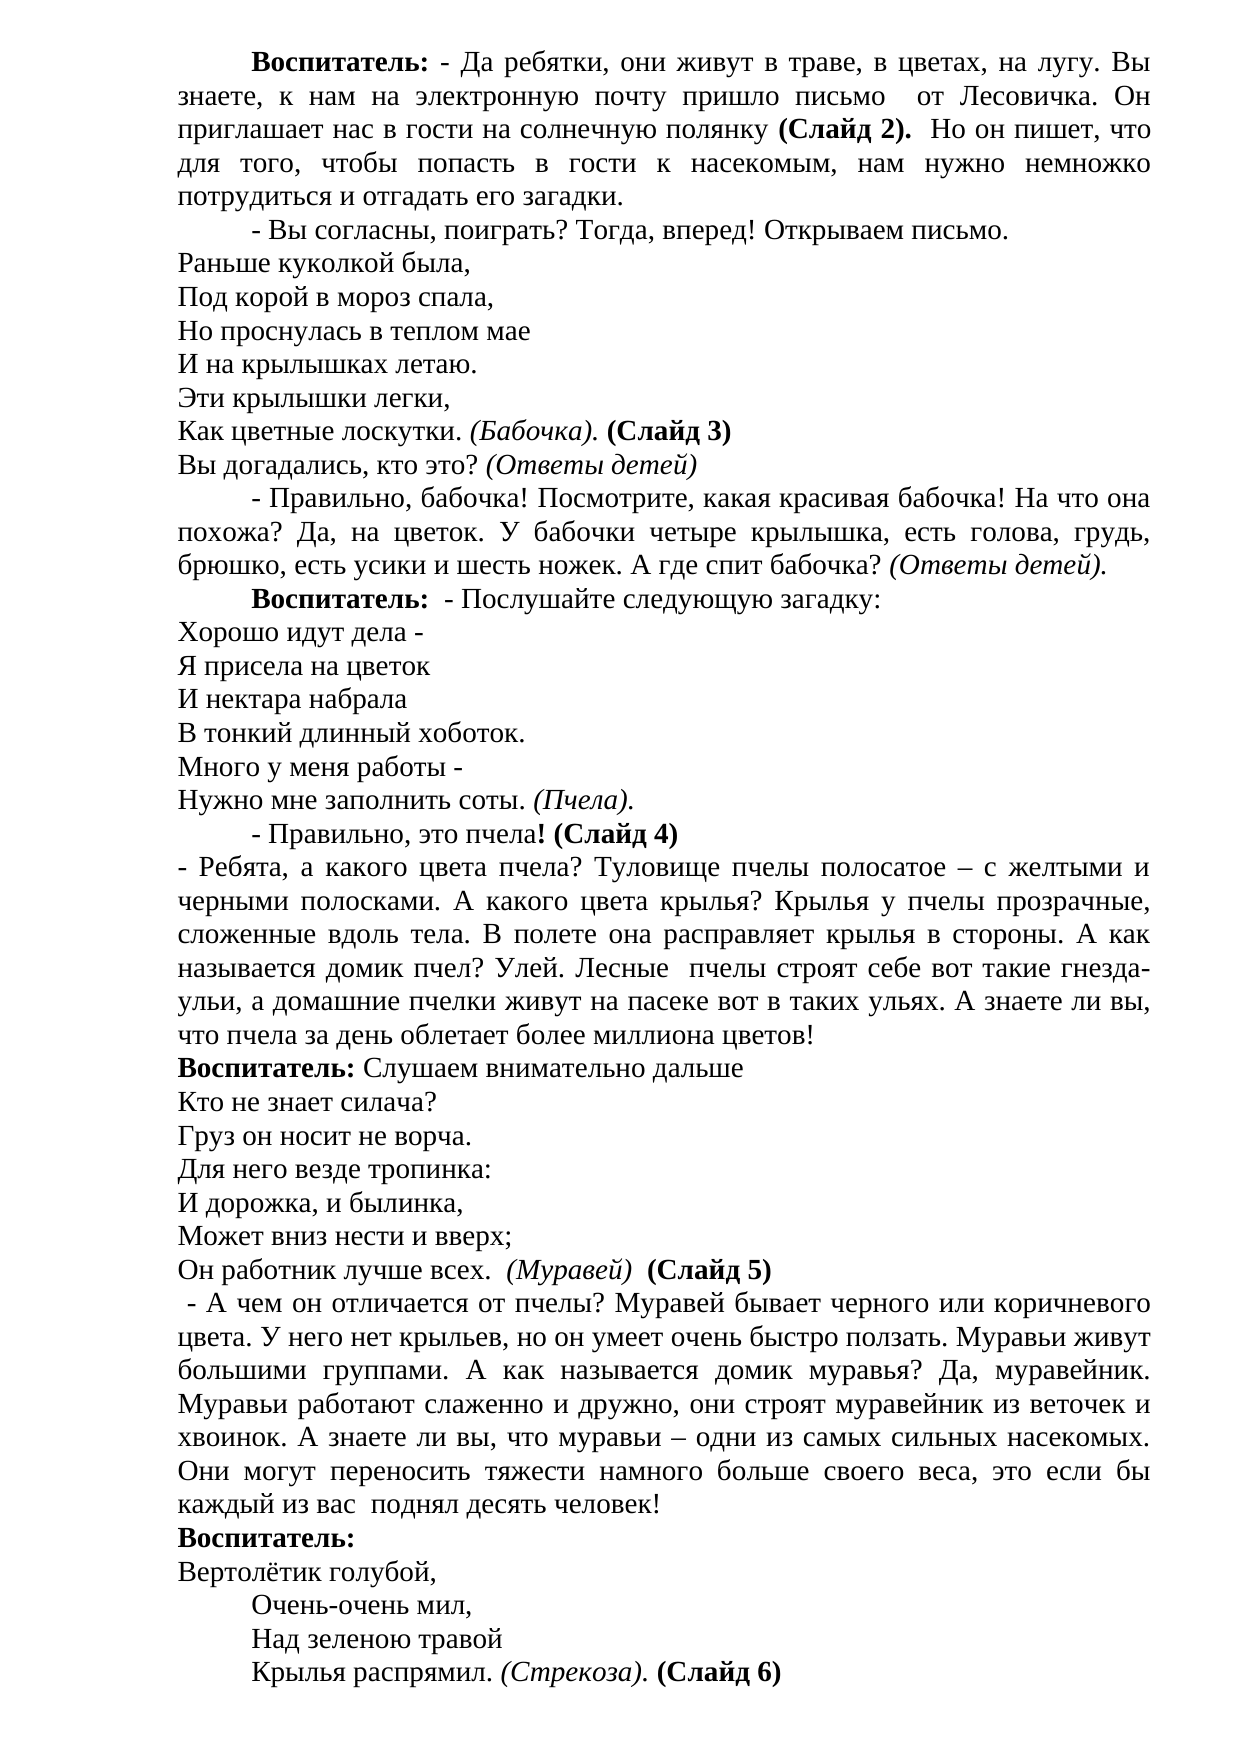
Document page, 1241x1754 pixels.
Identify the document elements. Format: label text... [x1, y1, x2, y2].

text - Вы согласны, поиграть? Тогда, вперед! Открываем письмо. [177, 212, 1152, 246]
text И на крылышках летаю. [177, 346, 1152, 380]
text И дорожка, и былинка, [177, 1185, 1152, 1218]
text Воспитатель: [177, 1520, 1152, 1554]
text Вы догадались, кто это? (Ответы детей) [177, 447, 1152, 480]
text Эти крылышки легки, [177, 380, 1152, 413]
text В тонкий длинный хоботок. [177, 715, 1152, 749]
text Я присела на цветок [177, 648, 1152, 682]
text Очень-очень мил, [177, 1587, 1152, 1621]
text Много у меня работы - [177, 749, 1152, 782]
text Над зеленою травой [177, 1621, 1152, 1654]
text Вертолётик голубой, [177, 1554, 1152, 1587]
text Нужно мне заполнить соты. (Пчела). [177, 782, 1152, 816]
text Воспитатель: - Послушайте следующую загадку: [177, 581, 1152, 614]
text Может вниз нести и вверх; [177, 1218, 1152, 1252]
text - Правильно, это пчела! (Слайд 4) [177, 816, 1152, 849]
text Крылья распрямил. (Стрекоза). (Слайд 6) [177, 1654, 1152, 1688]
text Груз он носит не ворча. [177, 1118, 1152, 1151]
text - А чем он отличается от пчелы? Муравей бывает черного или коричневого цвета. У него нет крыльев, но он умеет очень быстро ползать. Муравьи живут большими группами. А как называется домик муравья? Да, муравейник. Муравьи работают слаженно и дружно, они строят муравейник из веточек и хвоинок. А знаете ли вы, что муравьи – одни из самых сильных насекомых. Они могут переносить тяжести намного больше своего веса, это если бы каждый из вас поднял десять человек! [177, 1285, 1152, 1520]
text Раньше куколкой была, [177, 246, 1152, 279]
text И нектара набрала [177, 682, 1152, 715]
text Хорошо идут дела - [177, 614, 1152, 648]
text Воспитатель: Слушаем внимательно дальше [177, 1051, 1152, 1084]
text - Правильно, бабочка! Посмотрите, какая красивая бабочка! На что она похожа? Да, на цветок. У бабочки четыре крылышка, есть голова, грудь, брюшко, есть усики и шесть ножек. А где спит бабочка? (Ответы детей). [177, 480, 1152, 581]
text Он работник лучше всех. (Муравей) (Слайд 5) [177, 1252, 1152, 1285]
text Кто не знает силача? [177, 1084, 1152, 1118]
text - Ребята, а какого цвета пчела? Туловище пчелы полосатое – с желтыми и черными полосками. А какого цвета крылья? Крылья у пчелы прозрачные, сложенные вдоль тела. В полете она расправляет крылья в стороны. А как называется домик пчел? Улей. Лесные пчелы строят себе вот такие гнезда- ульи, а домашние пчелки живут на пасеке вот в таких ульях. А знаете ли вы, что пчела за день облетает более миллиона цветов! [177, 849, 1152, 1051]
text Как цветные лоскутки. (Бабочка). (Слайд 3) [177, 413, 1152, 447]
text Воспитатель: - Да ребятки, они живут в траве, в цветах, на лугу. Вы знаете, к нам на электронную почту пришло письмо от Лесовичка. Он приглашает нас в гости на солнечную полянку (Слайд 2). Но он пишет, что для того, чтобы попасть в гости к насекомым, нам нужно немножко потрудиться и отгадать его загадки. [177, 44, 1152, 212]
text Но проснулась в теплом мае [177, 313, 1152, 346]
text Под корой в мороз спала, [177, 279, 1152, 313]
text Для него везде тропинка: [177, 1151, 1152, 1185]
